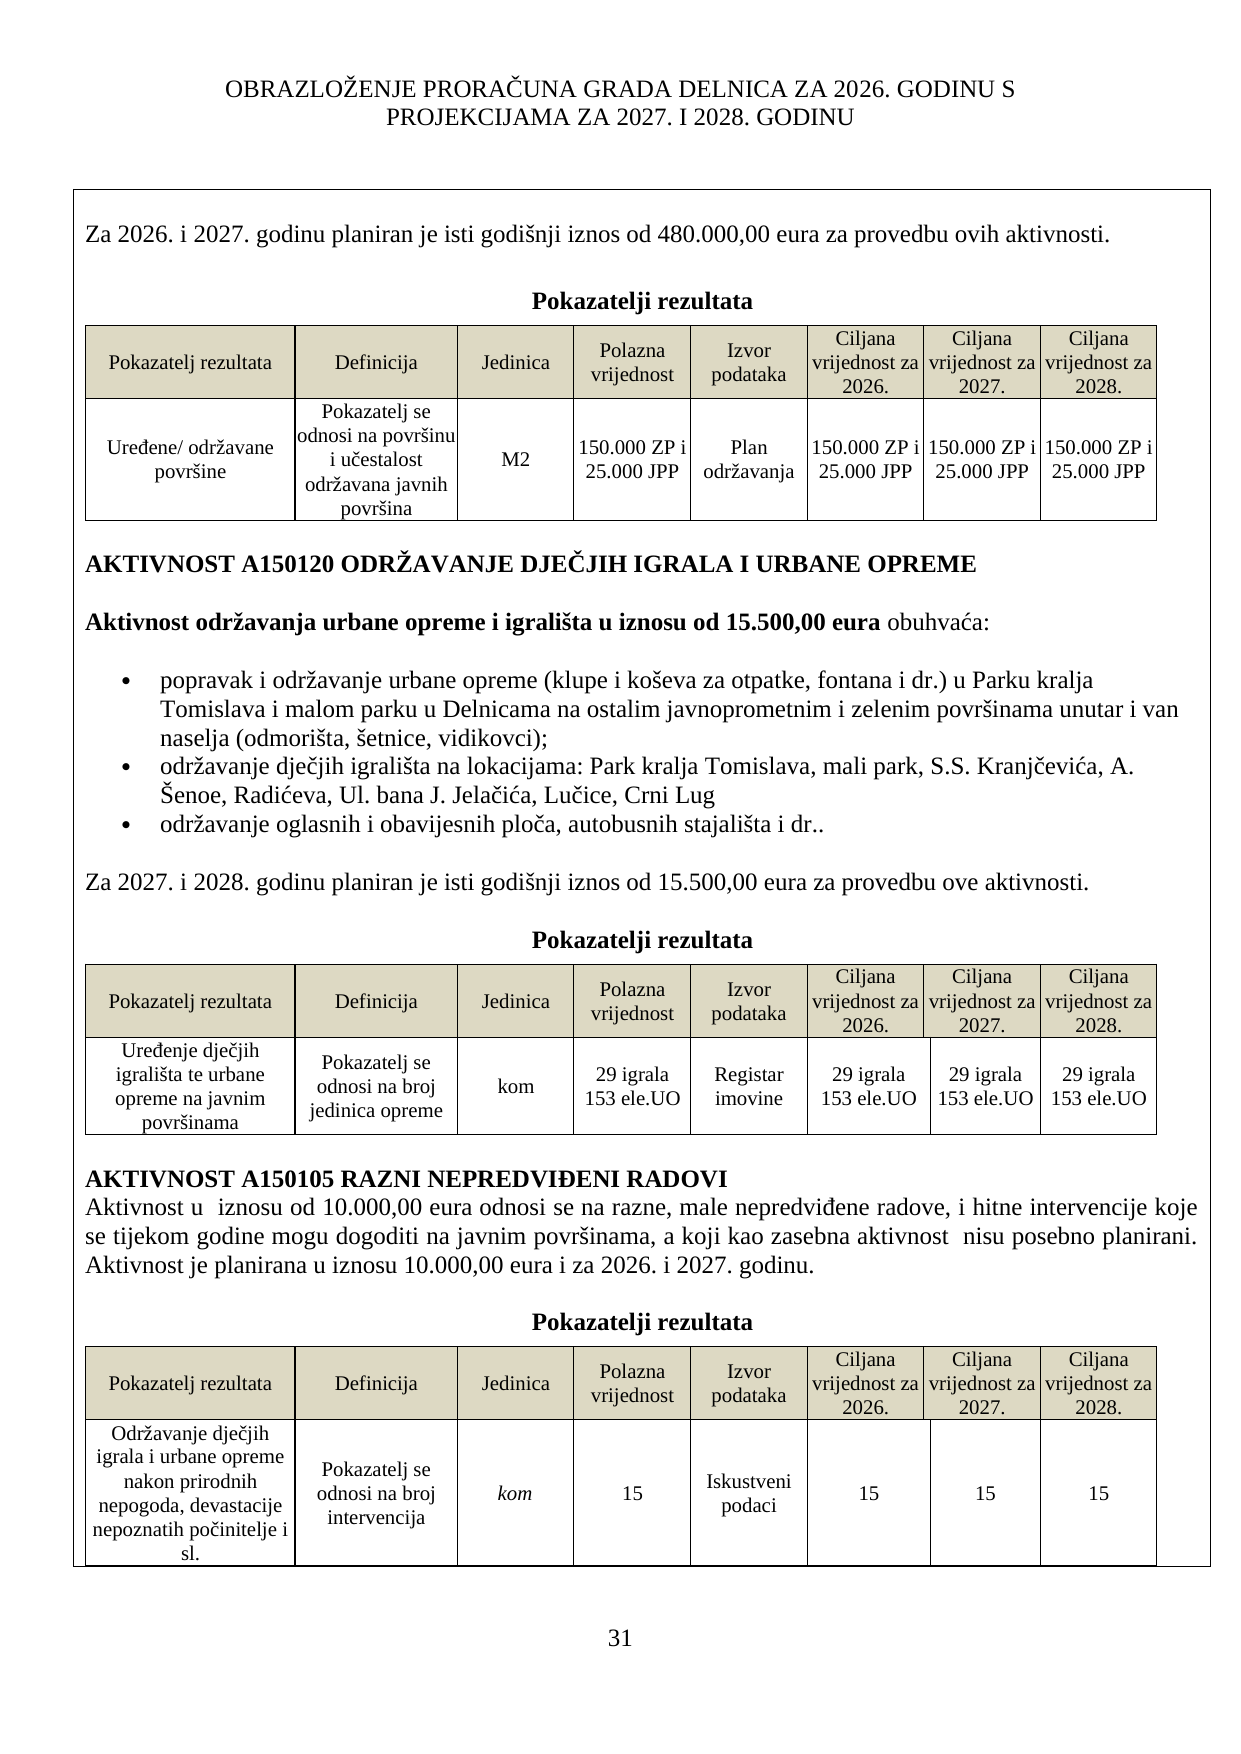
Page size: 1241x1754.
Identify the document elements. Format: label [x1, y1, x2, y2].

table_cell [74, 190, 1210, 1566]
